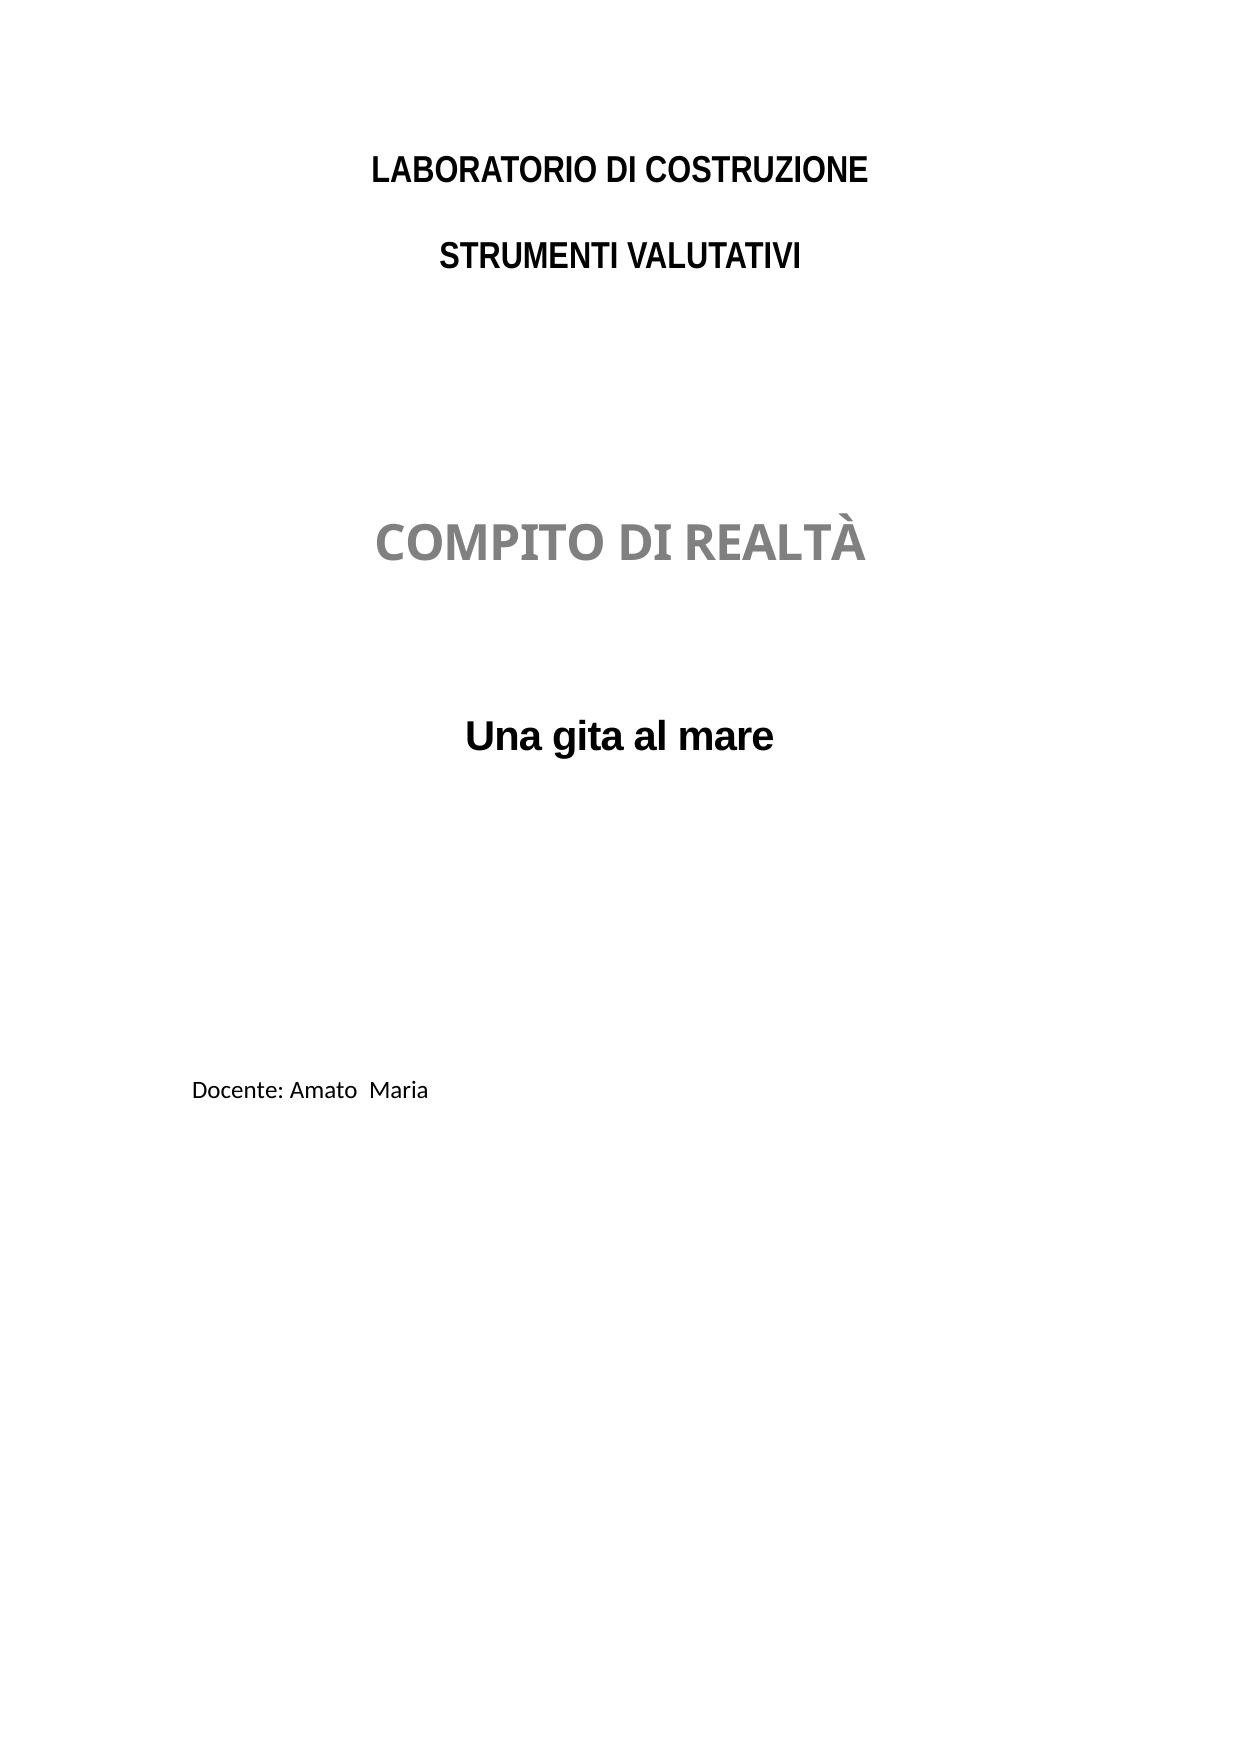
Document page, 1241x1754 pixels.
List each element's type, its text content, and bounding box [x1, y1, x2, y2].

text LABORATORIO DI COSTRUZIONE [118, 148, 1122, 191]
text Docente: Amato Maria [118, 1074, 1122, 1104]
text Una gita al mare [118, 711, 1122, 759]
text STRUMENTI VALUTATIVI [118, 234, 1122, 277]
text Compito di realtà [118, 507, 1122, 575]
